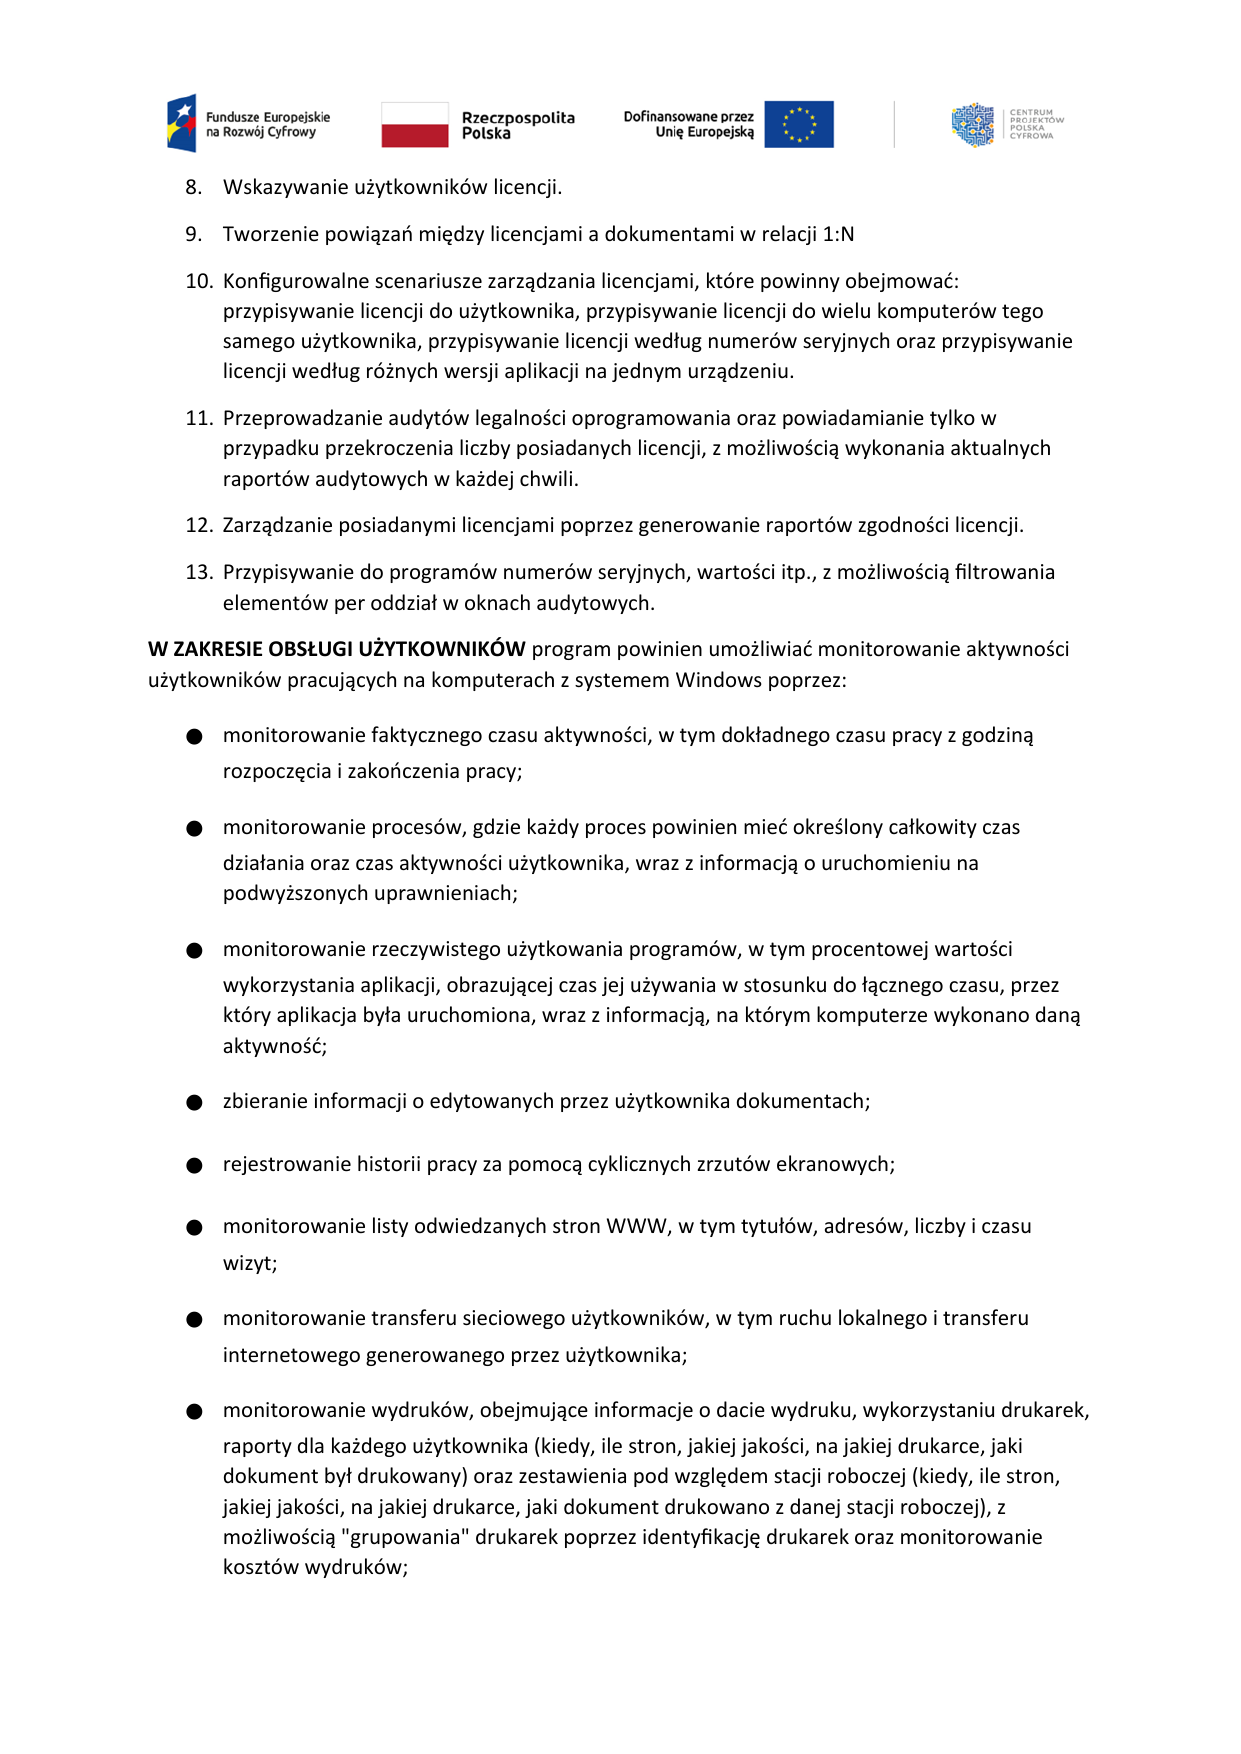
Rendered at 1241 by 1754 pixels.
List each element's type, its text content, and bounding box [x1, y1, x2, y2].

list Tworzenie powiązań między licencjami a dokumentami w relacji 1:N [185, 219, 1093, 247]
list Wskazywanie użytkowników licencji. [185, 172, 1093, 200]
list monitorowanie transferu sieciowego użytkowników, w tym ruchu lokalnego i transferu internetowego generowanego przez użytkownika; [185, 1295, 1093, 1368]
list monitorowanie listy odwiedzanych stron WWW, w tym tytułów, adresów, liczby i czasu wizyt; [185, 1203, 1093, 1276]
list Przypisywanie do programów numerów seryjnych, wartości itp., z możliwością filtrowania elementów per oddział w oknach audytowych. [185, 557, 1093, 616]
list Zarządzanie posiadanymi licencjami poprzez generowanie raportów zgodności licencji. [185, 511, 1093, 539]
list rejestrowanie historii pracy za pomocą cyklicznych zrzutów ekranowych; [185, 1140, 1093, 1183]
list Konfigurowalne scenariusze zarządzania licencjami, które powinny obejmować: przypisywanie licencji do użytkownika, przypisywanie licencji do wielu komputerów tego samego użytkownika, przypisywanie licencji według numerów seryjnych oraz przypisywanie licencji według różnych wersji aplikacji na jednym urządzeniu. [185, 266, 1093, 384]
list monitorowanie faktycznego czasu aktywności, w tym dokładnego czasu pracy z godziną rozpoczęcia i zakończenia pracy; [185, 712, 1093, 784]
text W ZAKRESIE OBSŁUGI UŻYTKOWNIKÓW program powinien umożliwiać monitorowanie aktywności użytkowników pracujących na komputerach z systemem Windows poprzez: [148, 634, 1093, 693]
list monitorowanie rzeczywistego użytkowania programów, w tym procentowej wartości wykorzystania aplikacji, obrazującej czas jej używania w stosunku do łącznego czasu, przez który aplikacja była uruchomiona, wraz z informacją, na którym komputerze wykonano daną aktywność; [185, 925, 1093, 1059]
list monitorowanie wydruków, obejmujące informacje o dacie wydruku, wykorzystaniu drukarek, raporty dla każdego użytkownika (kiedy, ile stron, jakiej jakości, na jakiej drukarce, jaki dokument był drukowany) oraz zestawienia pod względem stacji roboczej (kiedy, ile stron, jakiej jakości, na jakiej drukarce, jaki dokument drukowano z danej stacji roboczej), z możliwością "grupowania" drukarek poprzez identyfikację drukarek oraz monitorowanie kosztów wydruków; [185, 1387, 1093, 1580]
list zbieranie informacji o edytowanych przez użytkownika dokumentach; [185, 1078, 1093, 1120]
list Przeprowadzanie audytów legalności oprogramowania oraz powiadamianie tylko w przypadku przekroczenia liczby posiadanych licencji, z możliwością wykonania aktualnych raportów audytowych w każdej chwili. [185, 403, 1093, 492]
picture [147, 73, 1093, 172]
list monitorowanie procesów, gdzie każdy proces powinien mieć określony całkowity czas działania oraz czas aktywności użytkownika, wraz z informacją o uruchomieniu na podwyższonych uprawnieniach; [185, 803, 1093, 907]
